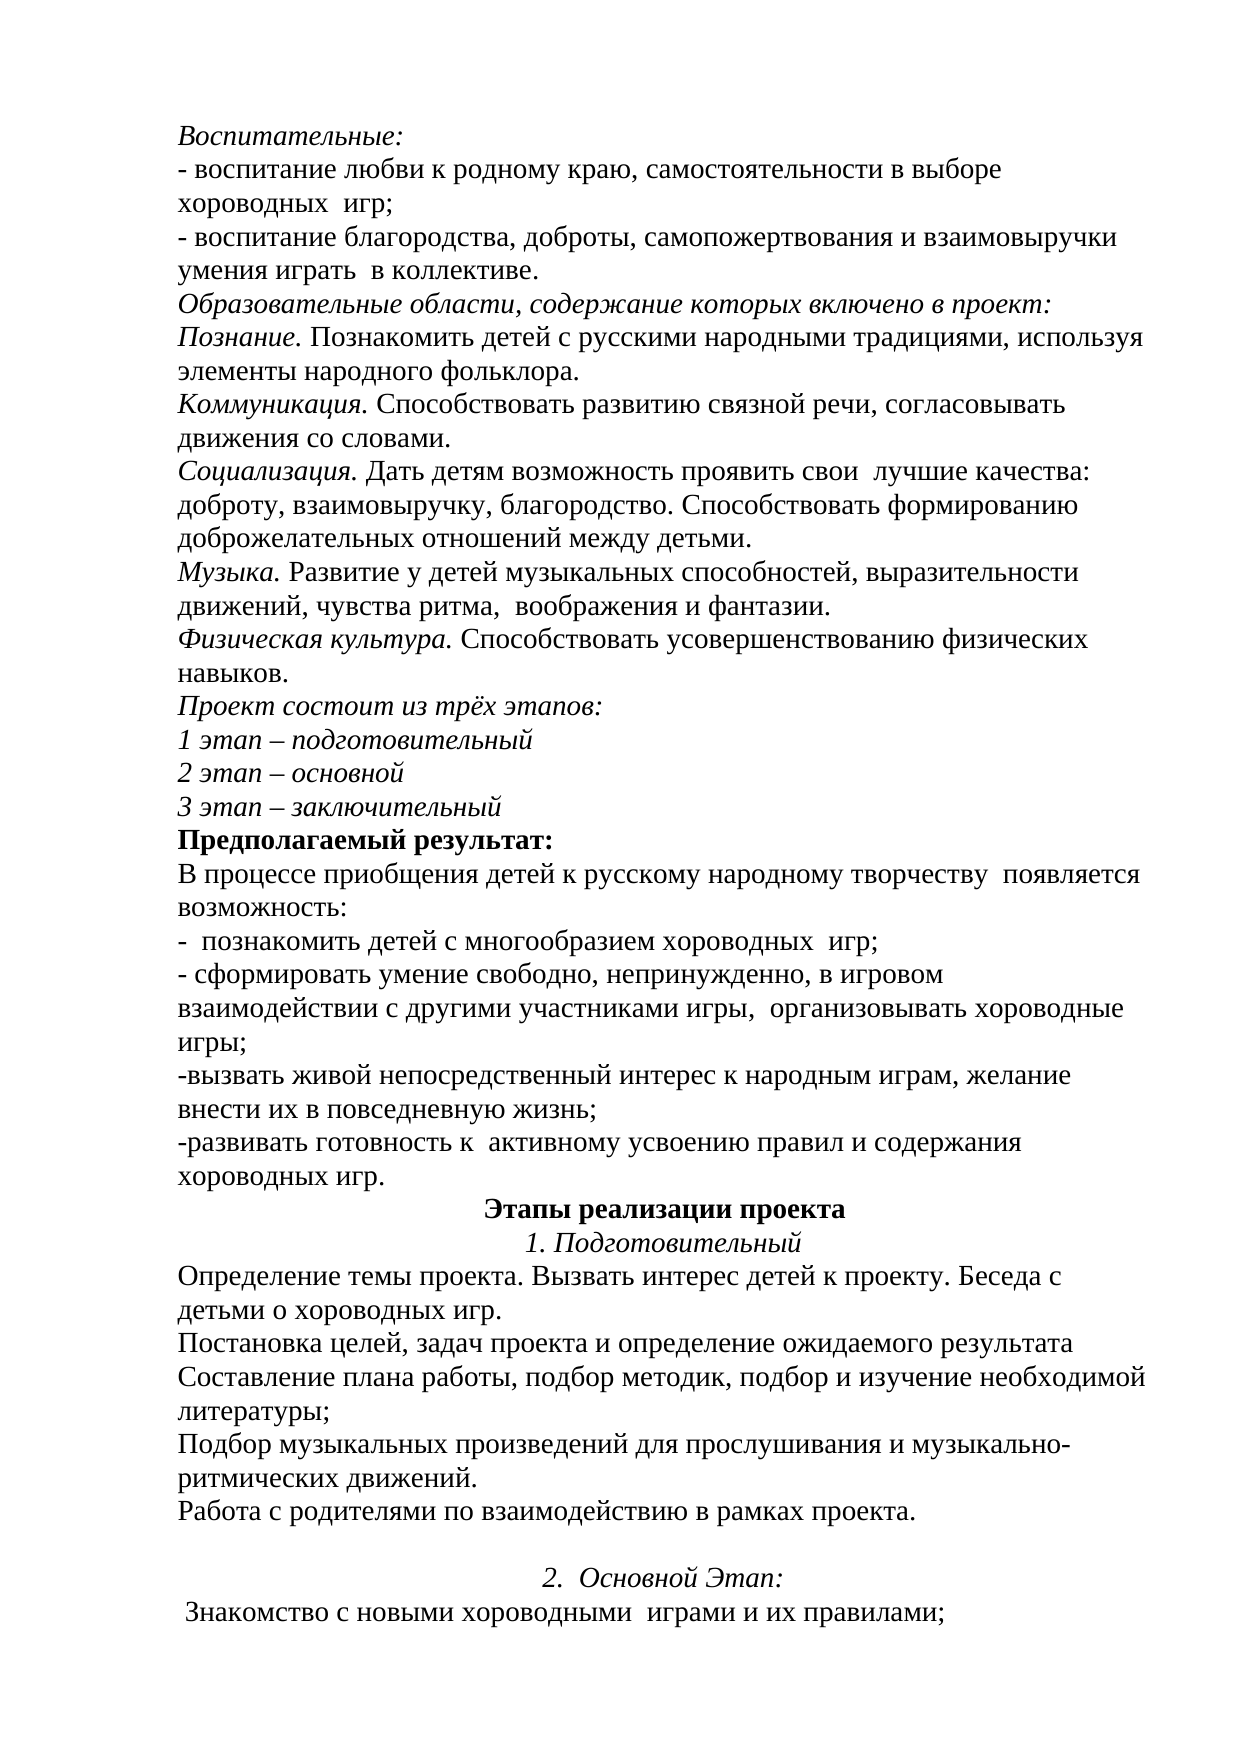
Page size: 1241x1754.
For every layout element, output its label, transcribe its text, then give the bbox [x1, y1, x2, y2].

text Подбор музыкальных произведений для прослушивания и музыкально-ритмических движений. [177, 1426, 1152, 1493]
text Постановка целей, задач проекта и определение ожидаемого результата [177, 1326, 1152, 1359]
text 1. Подготовительный [177, 1225, 1152, 1258]
text 3 этап – заключительный [177, 789, 1152, 822]
text 2. Основной Этап: [177, 1560, 1152, 1594]
text -вызвать живой непосредственный интерес к народным играм, желание внести их в повседневную жизнь; [177, 1057, 1152, 1124]
text Образовательные области, содержание которых включено в проект: [177, 286, 1152, 319]
text Социализация. Дать детям возможность проявить свои лучшие качества: доброту, взаимовыручку, благородство. Способствовать формированию доброжелательных отношений между детьми. [177, 453, 1152, 554]
text Коммуникация. Способствовать развитию связной речи, согласовывать движения со словами. [177, 386, 1152, 453]
text Составление плана работы, подбор методик, подбор и изучение необходимой литературы; [177, 1359, 1152, 1426]
text - сформировать умение свободно, непринужденно, в игровом взаимодействии с другими участниками игры, организовывать хороводные игры; [177, 957, 1152, 1057]
text -развивать готовность к активному усвоению правил и содержания хороводных игр. [177, 1124, 1152, 1191]
text - познакомить детей с многообразием хороводных игр; [177, 923, 1152, 957]
text Воспитательные: [177, 118, 1152, 152]
text 1 этап – подготовительный [177, 722, 1152, 755]
text Познание. Познакомить детей с русскими народными традициями, используя элементы народного фольклора. [177, 319, 1152, 386]
text Определение темы проекта. Вызвать интерес детей к проекту. Беседа с детьми о хороводных игр. [177, 1258, 1152, 1326]
text Предполагаемый результат: [177, 822, 1152, 856]
text Музыка. Развитие у детей музыкальных способностей, выразительности движений, чувства ритма, воображения и фантазии. [177, 554, 1152, 621]
text Этапы реализации проекта [177, 1191, 1152, 1225]
text В процессе приобщения детей к русскому народному творчеству появляется возможность: [177, 856, 1152, 923]
text Работа с родителями по взаимодействию в рамках проекта. [177, 1493, 1152, 1527]
text - воспитание благородства, доброты, самопожертвования и взаимовыручки [177, 219, 1152, 252]
text Проект состоит из трёх этапов: [177, 688, 1152, 722]
text - воспитание любви к родному краю, самостоятельности в выборе хороводных игр; [177, 152, 1152, 219]
text Физическая культура. Способствовать усовершенствованию физических навыков. [177, 621, 1152, 688]
text Знакомство с новыми хороводными играми и их правилами; [177, 1594, 1152, 1627]
text умения играть в коллективе. [177, 252, 1152, 286]
text 2 этап – основной [177, 755, 1152, 789]
